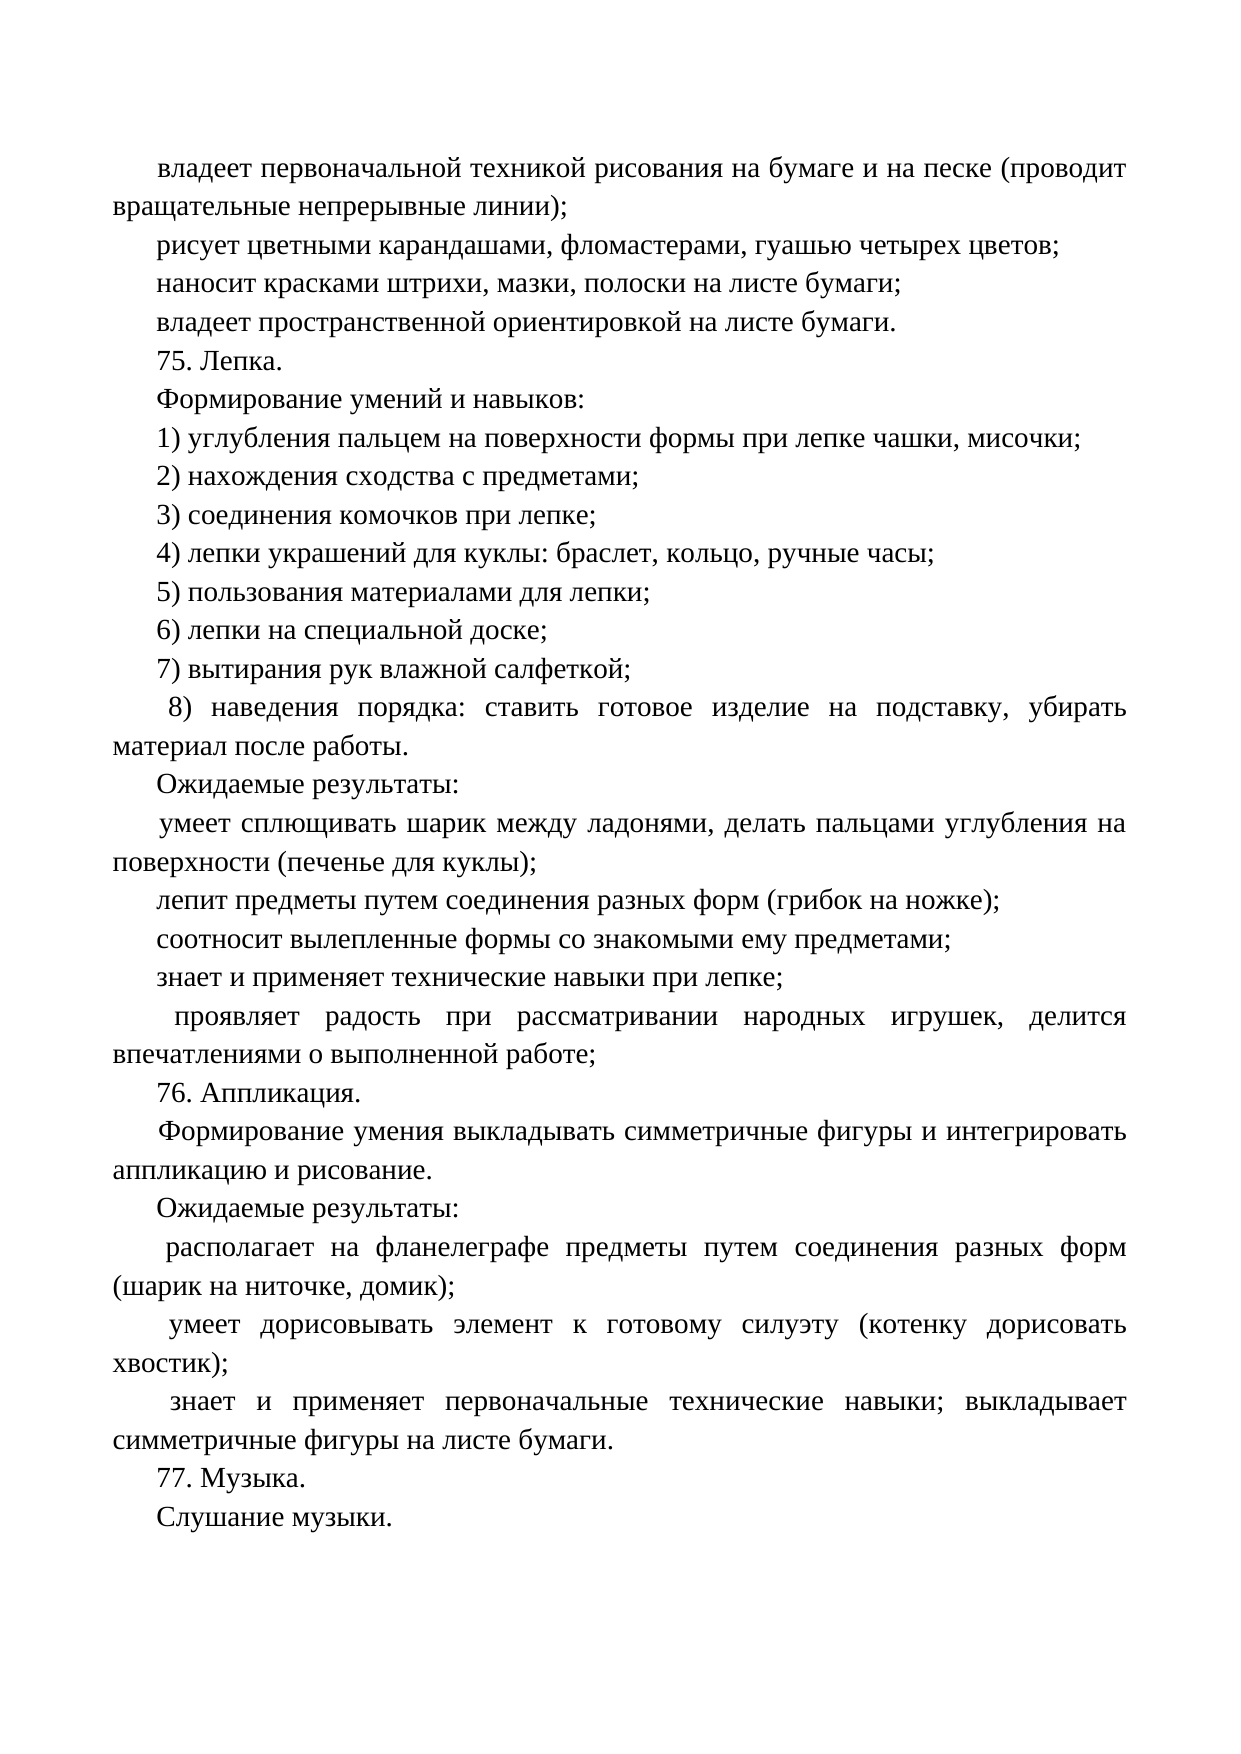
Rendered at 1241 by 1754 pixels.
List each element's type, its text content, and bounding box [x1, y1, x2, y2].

text 1) углубления пальцем на поверхности формы при лепке чашки, мисочки; [112, 420, 1128, 453]
text владеет первоначальной техникой рисования на бумаге и на песке (проводит вращательные непрерывные линии); [112, 150, 1128, 222]
text 2) нахождения сходства с предметами; [112, 458, 1128, 492]
text 3) соединения комочков при лепке; [112, 497, 1128, 530]
text владеет пространственной ориентировкой на листе бумаги. [112, 304, 1128, 338]
text Ожидаемые результаты: [112, 1191, 1128, 1224]
text 75. Лепка. [112, 343, 1128, 376]
text 8) наведения порядка: ставить готовое изделие на подставку, убирать материал после работы. [112, 689, 1128, 762]
text Слушание музыки. [112, 1499, 1128, 1532]
text Ожидаемые результаты: [112, 767, 1128, 800]
text 6) лепки на специальной доске; [112, 612, 1128, 646]
text наносит красками штрихи, мазки, полоски на листе бумаги; [112, 266, 1128, 299]
text проявляет радость при рассматривании народных игрушек, делится впечатлениями о выполненной работе; [112, 998, 1128, 1070]
text знает и применяет технические навыки при лепке; [112, 959, 1128, 993]
text 5) пользования материалами для лепки; [112, 574, 1128, 607]
text лепит предметы путем соединения разных форм (грибок на ножке); [112, 882, 1128, 916]
text Формирование умения выкладывать симметричные фигуры и интегрировать аппликацию и рисование. [112, 1113, 1128, 1186]
text рисует цветными карандашами, фломастерами, гуашью четырех цветов; [112, 227, 1128, 261]
text Формирование умений и навыков: [112, 381, 1128, 415]
text умеет сплющивать шарик между ладонями, делать пальцами углубления на поверхности (печенье для куклы); [112, 805, 1128, 877]
text 4) лепки украшений для куклы: браслет, кольцо, ручные часы; [112, 535, 1128, 569]
text располагает на фланелеграфе предметы путем соединения разных форм (шарик на ниточке, домик); [112, 1229, 1128, 1301]
text 7) вытирания рук влажной салфеткой; [112, 651, 1128, 684]
text соотносит вылепленные формы со знакомыми ему предметами; [112, 921, 1128, 954]
text умеет дорисовывать элемент к готовому силуэту (котенку дорисовать хвостик); [112, 1306, 1128, 1378]
text 77. Музыка. [112, 1460, 1128, 1494]
text 76. Аппликация. [112, 1075, 1128, 1108]
text знает и применяет первоначальные технические навыки; выкладывает симметричные фигуры на листе бумаги. [112, 1383, 1128, 1455]
